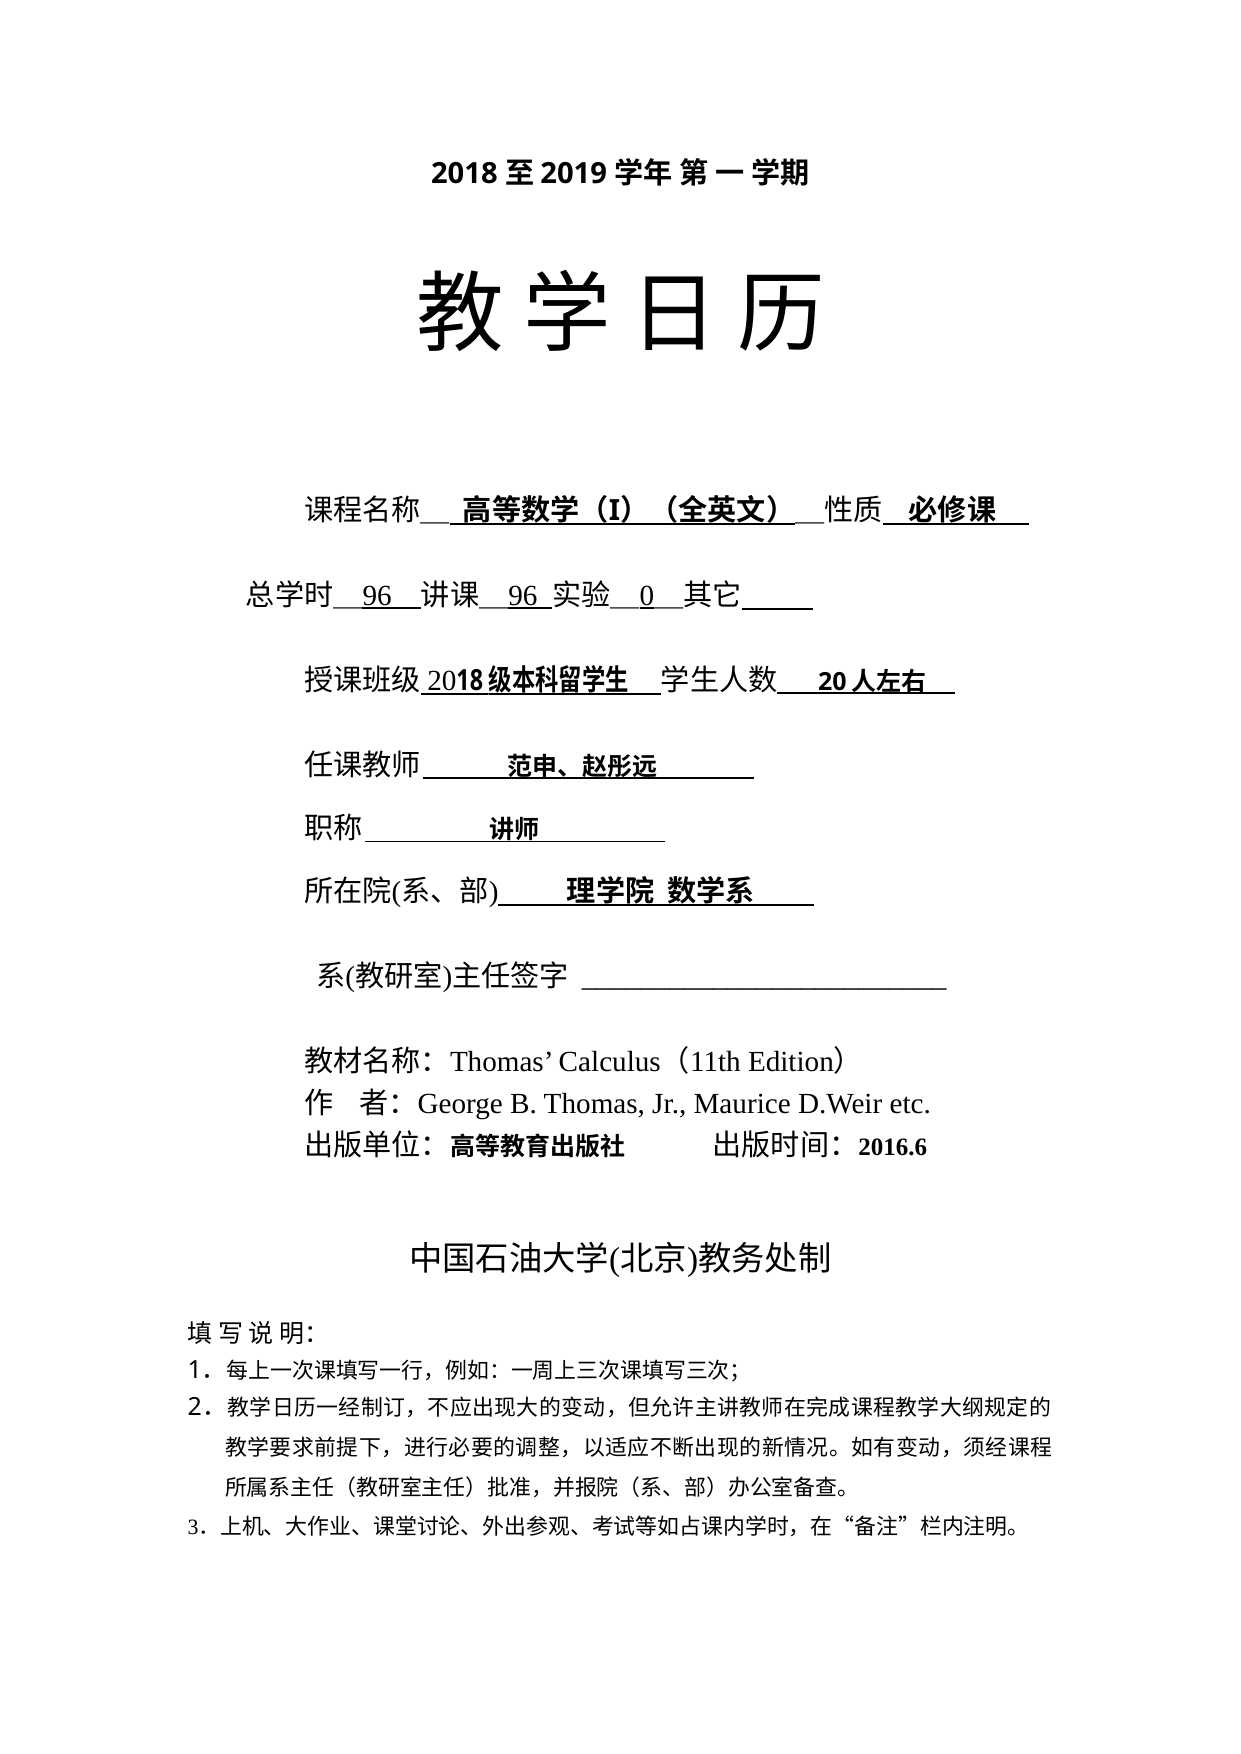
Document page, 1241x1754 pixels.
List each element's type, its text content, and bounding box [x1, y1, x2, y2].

text 职称 讲师 [187, 804, 1053, 847]
text 系(教研室)主任签字 _________________________ [187, 953, 1053, 995]
text 教材名称：Thomas’ Calculus（11th Edition） [187, 1037, 1053, 1079]
text 填 写 说 明： [187, 1313, 1053, 1350]
text 所在院(系、部) 理学院 数学系 [187, 868, 1053, 910]
text 授课班级 2018级本科留学生 学生人数 20人左右 [187, 656, 1053, 699]
text 3．上机、大作业、课堂讨论、外出参观、考试等如占课内学时，在“备注”栏内注明。 [187, 1509, 1053, 1541]
text 出版单位：高等教育出版社 出版时间：2016.6 [187, 1122, 1053, 1164]
text 2018 至2019 学年 第 一 学期 [187, 150, 1053, 192]
text 教 学 日 历 [187, 243, 1053, 369]
text 课程名称＿ 高等数学（I）（全英文）＿性质 必修课 [187, 487, 1053, 529]
text 作 者：George B. Thomas, Jr., Maurice D.Weir etc. [187, 1079, 1053, 1122]
text 2．教学日历一经制订，不应出现大的变动，但允许主讲教师在完成课程教学大纲规定的教学要求前提下，进行必要的调整，以适应不断出现的新情况。如有变动，须经课程所属系主任（教研室主任）批准，并报院（系、部）办公室备查。 [187, 1386, 1053, 1501]
text 1．每上一次课填写一行，例如：一周上三次课填写三次； [187, 1350, 1053, 1386]
text 中国石油大学(北京)教务处制 [187, 1231, 1053, 1279]
text 任课教师 范申、赵彤远 [187, 741, 1053, 783]
text 总学时＿96＿讲课＿96 实验＿0＿其它 [187, 572, 1053, 614]
